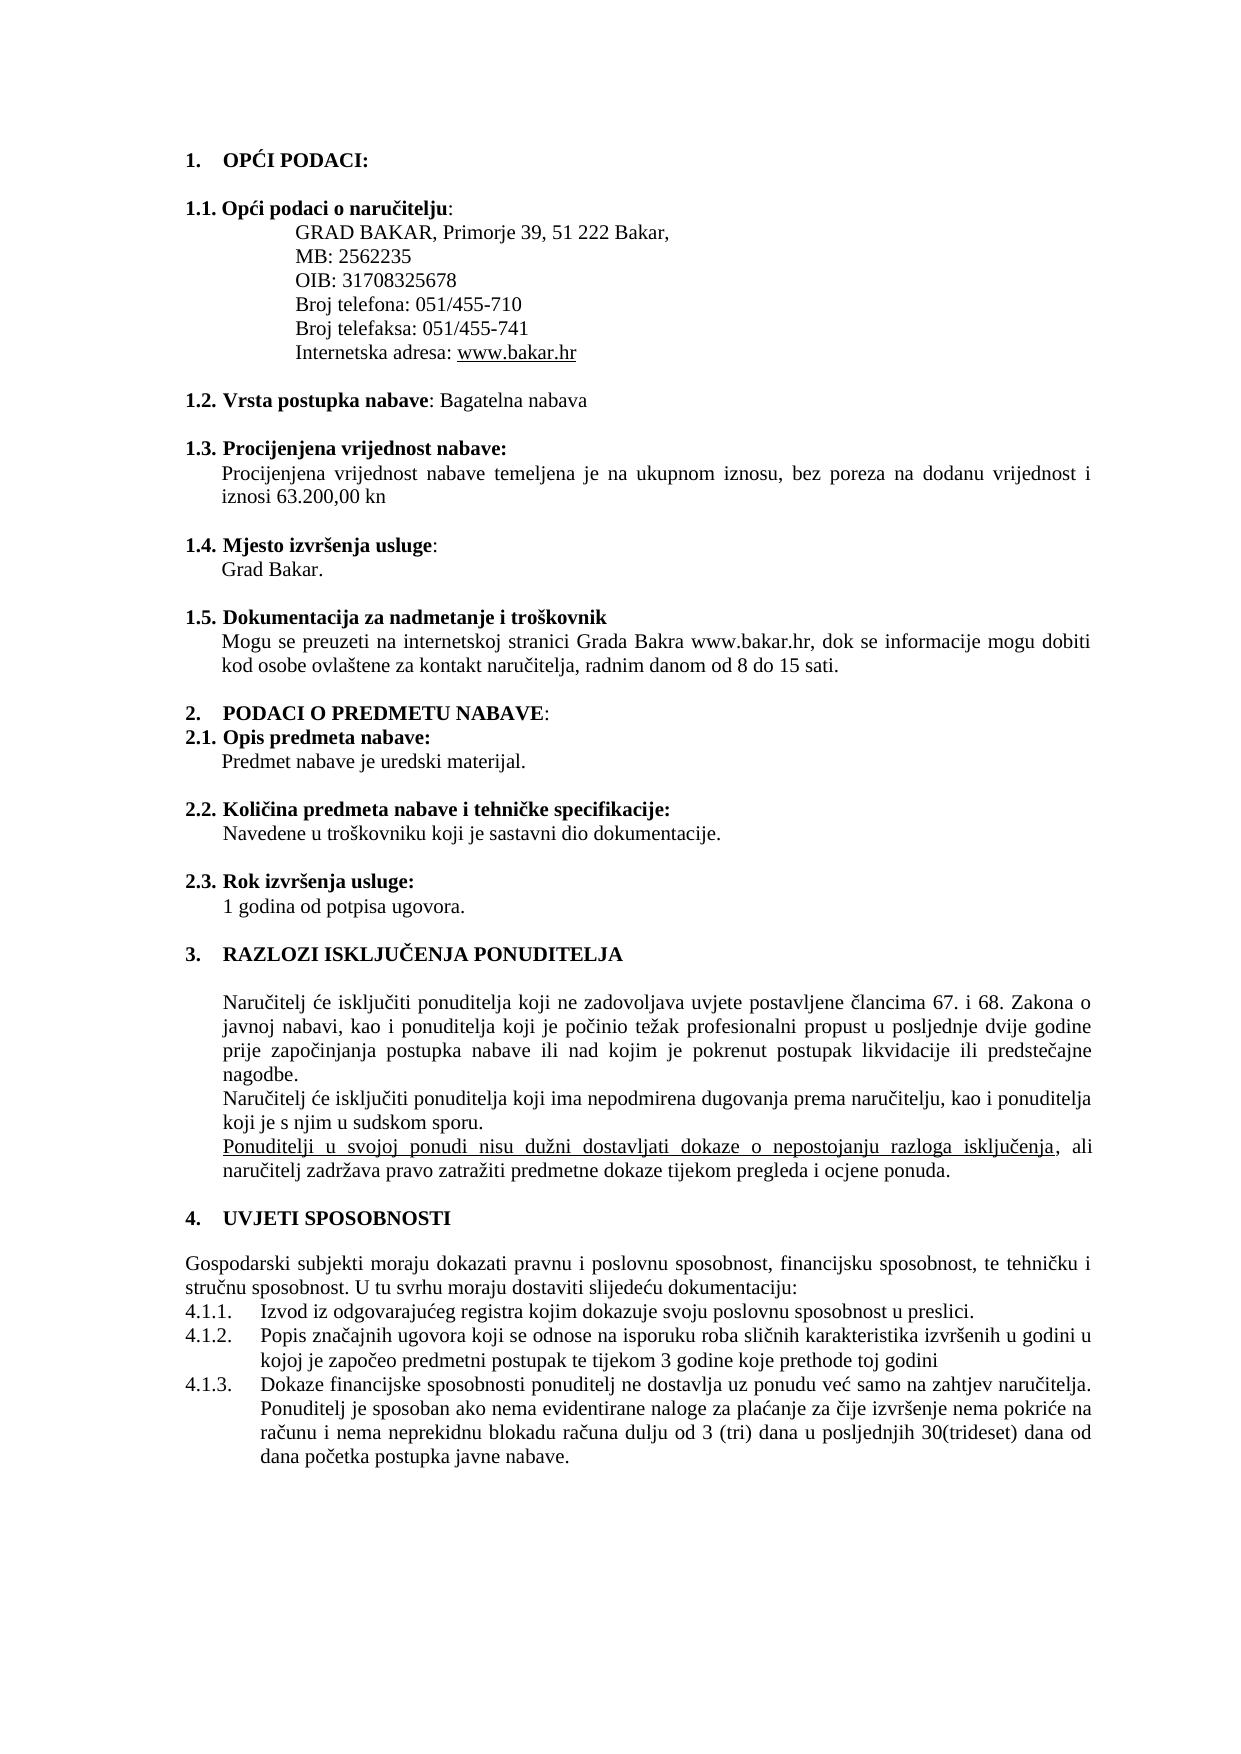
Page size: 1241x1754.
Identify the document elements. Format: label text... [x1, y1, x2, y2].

text Gospodarski subjekti moraju dokazati pravnu i poslovnu sposobnost, financijsku sposobnost, te tehničku i stručnu sposobnost. U tu svrhu moraju dostaviti slijedeću dokumentaciju: [185, 1251, 1093, 1299]
list Grad Bakar. [221, 557, 1093, 581]
list UVJETI SPOSOBNOSTI [185, 1206, 1093, 1230]
list 1 godina od potpisa ugovora. [223, 893, 1093, 918]
list Procijenjena vrijednost nabave: [185, 436, 1093, 460]
list Vrsta postupka nabave: Bagatelna nabava [185, 388, 1093, 412]
list OPĆI PODACI: [185, 148, 1093, 172]
list Količina predmeta nabave i tehničke specifikacije: [185, 797, 1093, 821]
list Procijenjena vrijednost nabave temeljena je na ukupnom iznosu, bez poreza na dodanu vrijednost i iznosi 63.200,00 kn [221, 460, 1093, 508]
list Mjesto izvršenja usluge: [185, 533, 1093, 557]
list Dokumentacija za nadmetanje i troškovnik [185, 605, 1093, 629]
list Izvod iz odgovarajućeg registra kojim dokazuje svoju poslovnu sposobnost u preslici. [185, 1299, 1093, 1323]
text Broj telefaksa: 051/455-741 [221, 316, 1093, 340]
list Navedene u troškovniku koji je sastavni dio dokumentacije. [223, 821, 1093, 845]
list Predmet nabave je uredski materijal. [221, 749, 1093, 773]
list Opis predmeta nabave: [185, 725, 1093, 749]
list GRAD BAKAR, Primorje 39, 51 222 Bakar, [223, 220, 1093, 244]
text Internetska adresa: www.bakar.hr [221, 340, 1093, 364]
list Dokaze financijske sposobnosti ponuditelj ne dostavlja uz ponudu već samo na zahtjev naručitelja. Ponuditelj je sposoban ako nema evidentirane naloge za plaćanje za čije izvršenje nema pokriće na računu i nema neprekidnu blokadu računa dulju od 3 (tri) dana u posljednjih 30(trideset) dana od dana početka postupka javne nabave. [185, 1372, 1093, 1468]
list Opći podaci o naručitelju: [185, 196, 1093, 220]
list PODACI O PREDMETU NABAVE: [185, 701, 1093, 725]
list Naručitelj će isključiti ponuditelja koji ne zadovoljava uvjete postavljene člancima 67. i 68. Zakona o javnoj nabavi, kao i ponuditelja koji je počinio težak profesionalni propust u posljednje dvije godine prije započinjanja postupka nabave ili nad kojim je pokrenut postupak likvidacije ili predstečajne nagodbe. [223, 990, 1093, 1086]
text Broj telefona: 051/455-710 [221, 292, 1093, 316]
list Naručitelj će isključiti ponuditelja koji ima nepodmirena dugovanja prema naručitelju, kao i ponuditelja koji je s njim u sudskom sporu. [223, 1086, 1093, 1134]
list Rok izvršenja usluge: [185, 869, 1093, 893]
list Popis značajnih ugovora koji se odnose na isporuku roba sličnih karakteristika izvršenih u godini u kojoj je započeo predmetni postupak te tijekom 3 godine koje prethode toj godini [185, 1323, 1093, 1372]
list RAZLOZI ISKLJUČENJA PONUDITELJA [185, 942, 1093, 966]
list Mogu se preuzeti na internetskoj stranici Grada Bakra www.bakar.hr, dok se informacije mogu dobiti kod osobe ovlaštene za kontakt naručitelja, radnim danom od 8 do 15 sati. [221, 629, 1093, 677]
list Ponuditelji u svojoj ponudi nisu dužni dostavljati dokaze o nepostojanju razloga isključenja, ali naručitelj zadržava pravo zatražiti predmetne dokaze tijekom pregleda i ocjene ponuda. [223, 1134, 1093, 1182]
text MB: 2562235 [221, 244, 1093, 268]
text OIB: 31708325678 [221, 268, 1093, 292]
